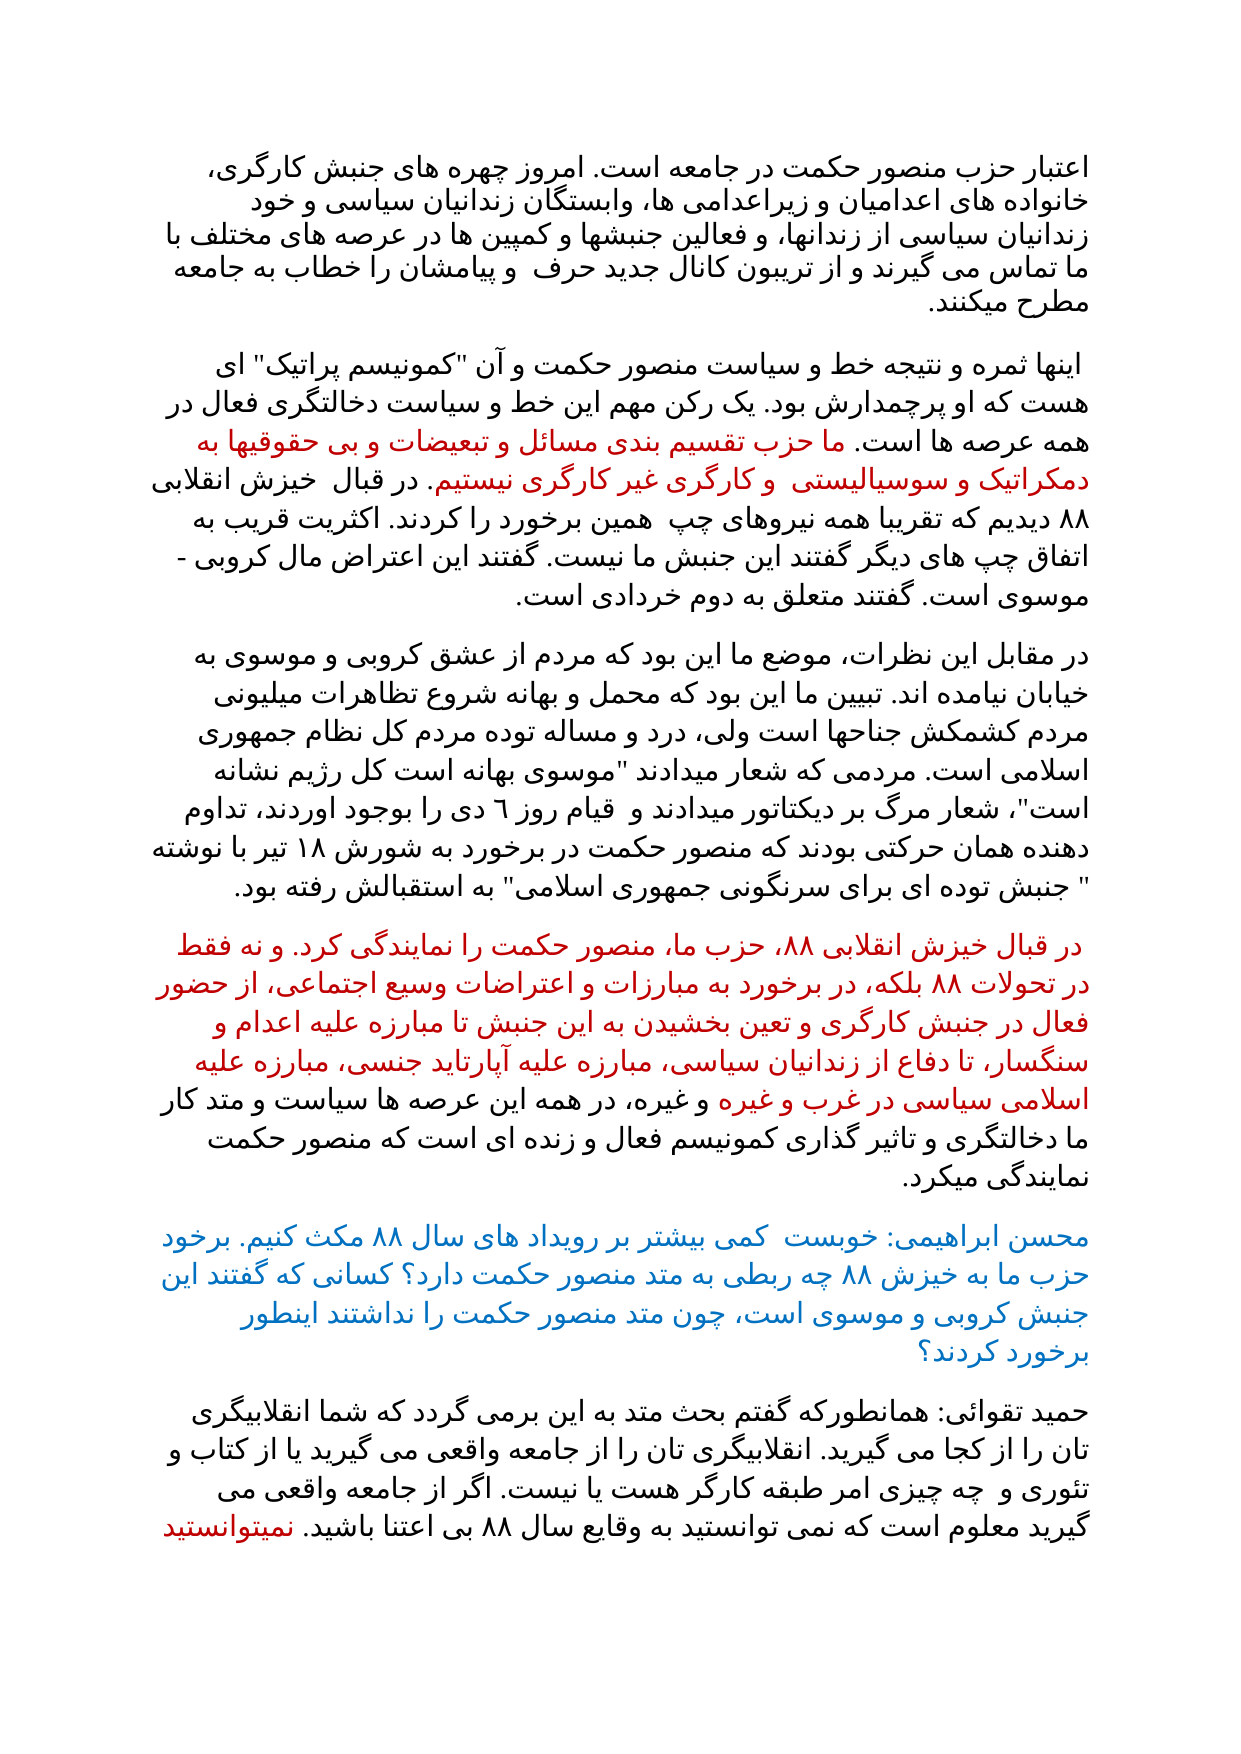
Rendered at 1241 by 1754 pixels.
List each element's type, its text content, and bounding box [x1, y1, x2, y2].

text اینها ثمره و نتیجه خط و سیاست منصور حکمت و آن "کمونیسم پراتیک" ای هست که او پرچمدارش بود. یک رکن مهم این خط و سیاست دخالتگری فعال در همه عرصه ها است. ما حزب تقسیم بندی مسائل و تبعیضات و بی حقوقیها به دمکراتیک و سوسیالیستی و کارگری غیر کارگری نیستیم. در قبال خیزش انقلابی ۸۸ دیدیم که تقریبا همه نیروهای چپ همین برخورد را کردند. اکثریت قریب به اتفاق چپ های دیگر گفتند این جنبش ما نیست. گفتند این اعتراض مال کروبی - موسوی است. گفتند متعلق به دوم خردادی است. [150, 347, 1090, 612]
text در قبال خیزش انقلابی ٨٨، حزب ما، منصور حکمت را نمایندگی کرد. و نه فقط در تحولات ٨٨ بلکه، در برخورد به مبارزات و اعتراضات وسیع اجتماعی، از حضور فعال در جنبش کارگری و تعین بخشیدن به این جنبش تا مبارزه علیه اعدام و سنگسار، تا دفاع از زندانیان سیاسی، مبارزه علیه آپارتاید جنسی، مبارزه علیه اسلامی سیاسی در غرب و غیره و غیره، در همه این عرصه ها سیاست و متد کار ما دخالتگری و تاثیر گذاری کمونیسم فعال و زنده ای است که منصور حکمت نمایندگی میکرد. [150, 928, 1090, 1193]
text محسن ابراهیمی: خوبست کمی بیشتر بر رویداد های سال ۸۸ مکث کنیم. برخود حزب ما به خیزش ٨٨ چه ربطی به متد منصور حکمت دارد؟ کسانی که گفتند این جنبش کروبی و موسوی است، چون متد منصور حکمت را نداشتند اینطور برخورد کردند؟ [150, 1219, 1090, 1368]
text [150, 1394, 1090, 1543]
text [150, 150, 1090, 318]
text در مقابل این نظرات، موضع ما این بود که مردم از عشق کروبی و موسوی به خیابان نیامده اند. تبیین ما این بود که محمل و بهانه شروع تظاهرات میلیونی مردم کشمکش جناحها است ولی، درد و مساله توده مردم کل نظام جمهوری اسلامی است. مردمی که شعار میدادند "موسوی بهانه است کل رژیم نشانه است"، شعار مرگ بر دیکتاتور میدادند و قیام روز ٦ دی را بوجود اوردند، تداوم دهنده همان حرکتی بودند که منصور حکمت در برخورد به شورش ١٨ تیر با نوشته " جنبش توده ای برای سرنگونی جمهوری اسلامی" به استقبالش رفته بود. [150, 637, 1090, 902]
